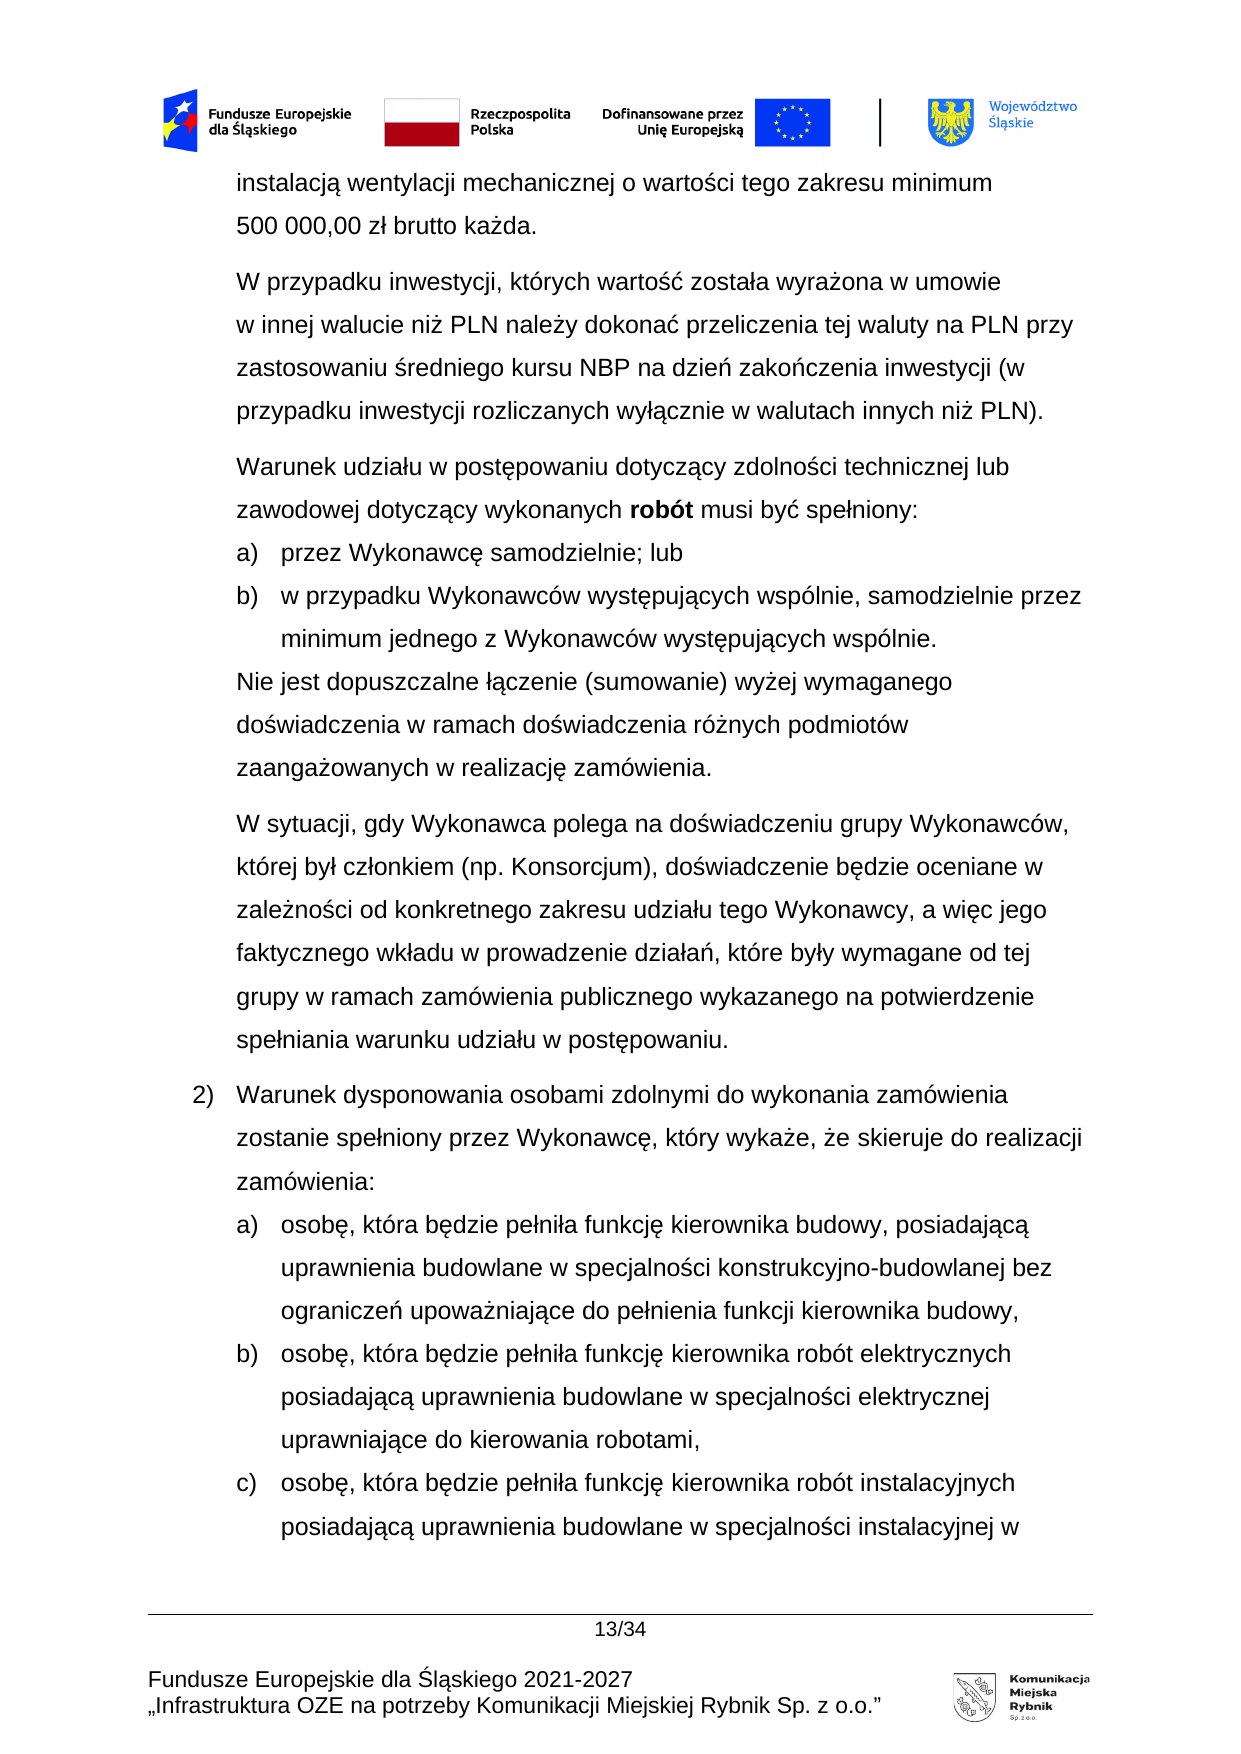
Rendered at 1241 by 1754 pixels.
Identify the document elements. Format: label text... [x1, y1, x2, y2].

picture [953, 1673, 1090, 1722]
list W sytuacji, gdy Wykonawca polega na doświadczeniu grupy Wykonawców, której był członkiem (np. Konsorcjum), doświadczenie będzie oceniane w zależności od konkretnego zakresu udziału tego Wykonawcy, a więc jego faktycznego wkładu w prowadzenie działań, które były wymagane od tej grupy w ramach zamówienia publicznego wykazanego na potwierdzenie spełniania warunku udziału w postępowaniu. [236, 809, 1093, 1053]
text Warunek udziału w postępowaniu dotyczący zdolności technicznej lub zawodowej dotyczący wykonanych robót musi być spełniony: [236, 451, 1093, 523]
picture [147, 73, 1093, 168]
text Nie jest dopuszczalne łączenie (sumowanie) wyżej wymaganego doświadczenia w ramach doświadczenia różnych podmiotów zaangażowanych w realizację zamówienia. [236, 667, 1093, 782]
list przez Wykonawcę samodzielnie; lub [236, 538, 1093, 566]
text 2) Warunek dysponowania osobami zdolnymi do wykonania zamówienia zostanie spełniony przez Wykonawcę, który wykaże, że skieruje do realizacji zamówienia: [192, 1080, 1093, 1195]
text W przypadku inwestycji, których wartość została wyrażona w umowie w innej walucie niż PLN należy dokonać przeliczenia tej waluty na PLN przy zastosowaniu średniego kursu NBP na dzień zakończenia inwestycji (w przypadku inwestycji rozliczanych wyłącznie w walutach innych niż PLN). [236, 266, 1093, 424]
list w przypadku Wykonawców występujących wspólnie, samodzielnie przez minimum jednego z Wykonawców występujących wspólnie. [236, 581, 1093, 653]
list osobę, która będzie pełniła funkcję kierownika budowy, posiadającą uprawnienia budowlane w specjalności konstrukcyjno-budowlanej bez ograniczeń upoważniające do pełnienia funkcji kierownika budowy, [236, 1209, 1093, 1324]
list osobę, która będzie pełniła funkcję kierownika robót elektrycznych posiadającą uprawnienia budowlane w specjalności elektrycznej uprawniające do kierowania robotami, [236, 1339, 1093, 1454]
